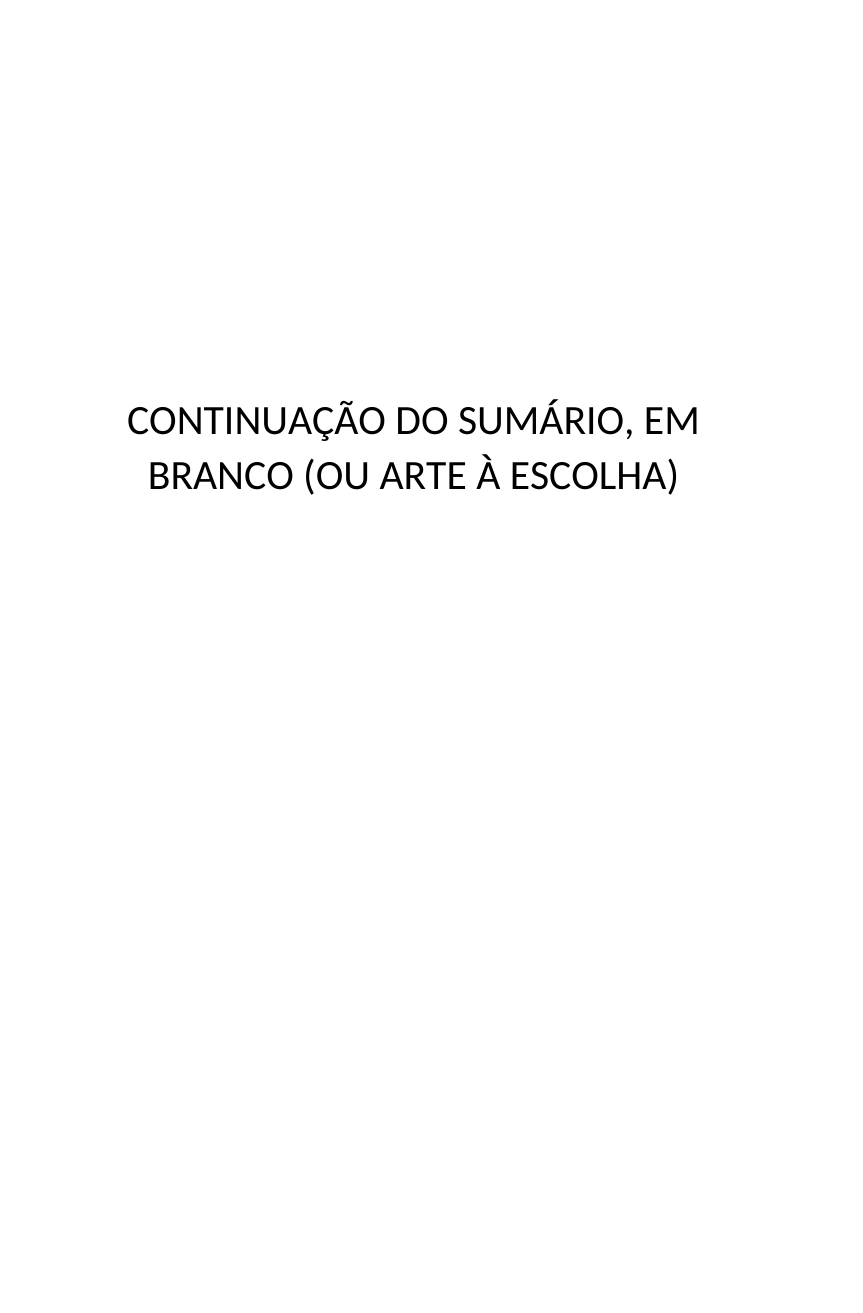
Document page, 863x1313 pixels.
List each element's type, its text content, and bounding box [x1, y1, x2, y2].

text CONTINUAÇÃO DO SUMÁRIO, EM BRANCO (OU ARTE À ESCOLHA) [72, 394, 755, 500]
